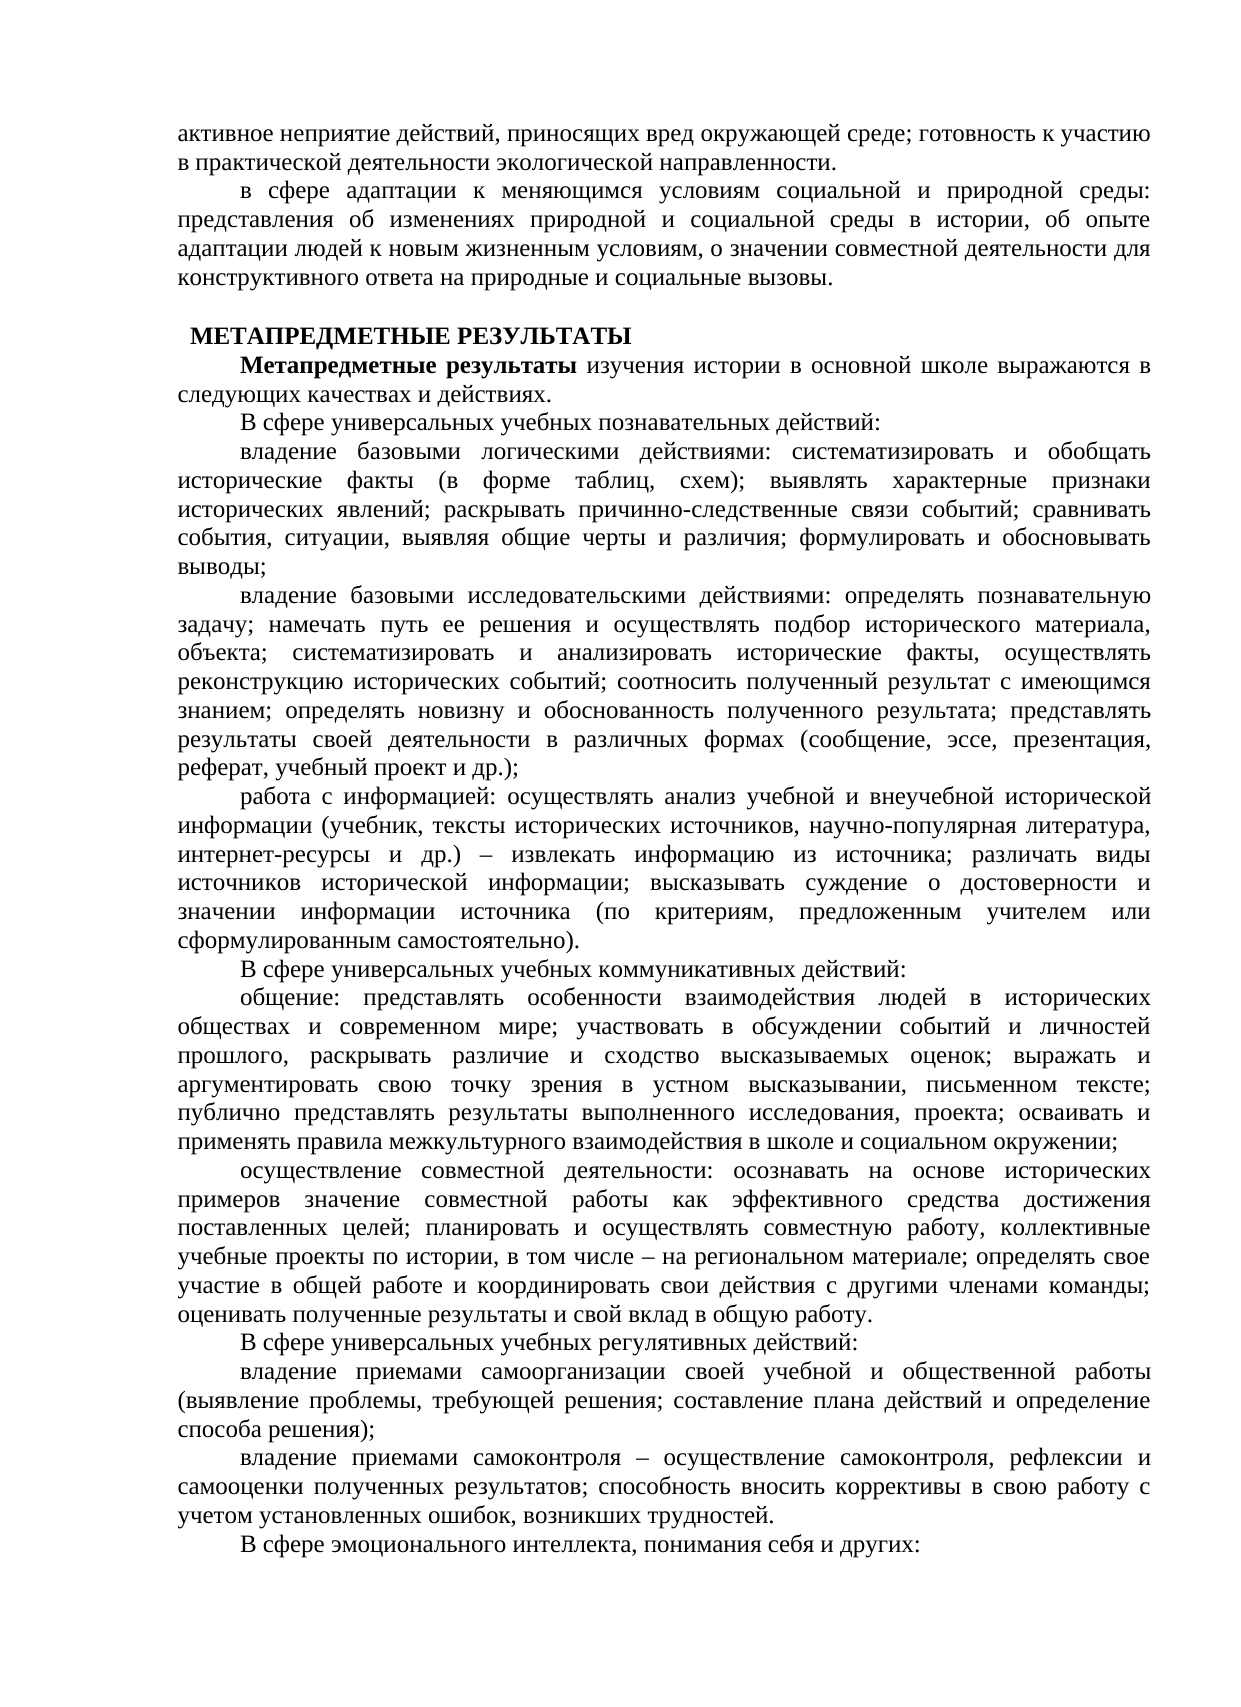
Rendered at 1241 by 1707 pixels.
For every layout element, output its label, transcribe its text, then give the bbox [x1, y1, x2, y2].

text Метапредметные результаты изучения истории в основной школе выражаются в следующих качествах и действиях. [177, 350, 1152, 407]
text В сфере универсальных учебных познавательных действий: [177, 407, 1152, 436]
text владение базовыми логическими действиями: систематизировать и обобщать исторические факты (в форме таблиц, схем); выявлять характерные признаки исторических явлений; раскрывать причинно-следственные связи событий; сравнивать события, ситуации, выявляя общие черты и различия; формулировать и обосновывать выводы; [177, 436, 1152, 580]
text в сфере адаптации к меняющимся условиям социальной и природной среды: представления об изменениях природной и социальной среды в истории, об опыте адаптации людей к новым жизненным условиям, о значении совместной деятельности для конструктивного ответа на природные и социальные вызовы. [177, 176, 1152, 291]
text осуществление совместной деятельности: осознавать на основе исторических примеров значение совместной работы как эффективного средства достижения поставленных целей; планировать и осуществлять совместную работу, коллективные учебные проекты по истории, в том числе – на региональном материале; определять свое участие в общей работе и координировать свои действия с другими членами команды; оценивать полученные результаты и свой вклад в общую работу. [177, 1155, 1152, 1327]
text владение базовыми исследовательскими действиями: определять познавательную задачу; намечать путь ее решения и осуществлять подбор исторического материала, объекта; систематизировать и анализировать исторические факты, осуществлять реконструкцию исторических событий; соотносить полученный результат с имеющимся знанием; определять новизну и обоснованность полученного результата; представлять результаты своей деятельности в различных формах (сообщение, эссе, презентация, реферат, учебный проект и др.); [177, 580, 1152, 781]
text МЕТАПРЕДМЕТНЫЕ РЕЗУЛЬТАТЫ [190, 321, 1152, 350]
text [177, 118, 1152, 176]
text В сфере универсальных учебных коммуникативных действий: [177, 954, 1152, 982]
text В сфере эмоционального интеллекта, понимания себя и других: [177, 1529, 1152, 1557]
text общение: представлять особенности взаимодействия людей в исторических обществах и современном мире; участвовать в обсуждении событий и личностей прошлого, раскрывать различие и сходство высказываемых оценок; выражать и аргументировать свою точку зрения в устном высказывании, письменном тексте; публично представлять результаты выполненного исследования, проекта; осваивать и применять правила межкультурного взаимодействия в школе и социальном окружении; [177, 982, 1152, 1155]
text В сфере универсальных учебных регулятивных действий: [177, 1327, 1152, 1356]
text владение приемами самоорганизации своей учебной и общественной работы (выявление проблемы, требующей решения; составление плана действий и определение способа решения); [177, 1356, 1152, 1442]
text работа с информацией: осуществлять анализ учебной и внеучебной исторической информации (учебник, тексты исторических источников, научно-популярная литература, интернет-ресурсы и др.) – извлекать информацию из источника; различать виды источников исторической информации; высказывать суждение о достоверности и значении информации источника (по критериям, предложенным учителем или сформулированным самостоятельно). [177, 781, 1152, 954]
text владение приемами самоконтроля – осуществление самоконтроля, рефлексии и самооценки полученных результатов; способность вносить коррективы в свою работу с учетом установленных ошибок, возникших трудностей. [177, 1442, 1152, 1529]
